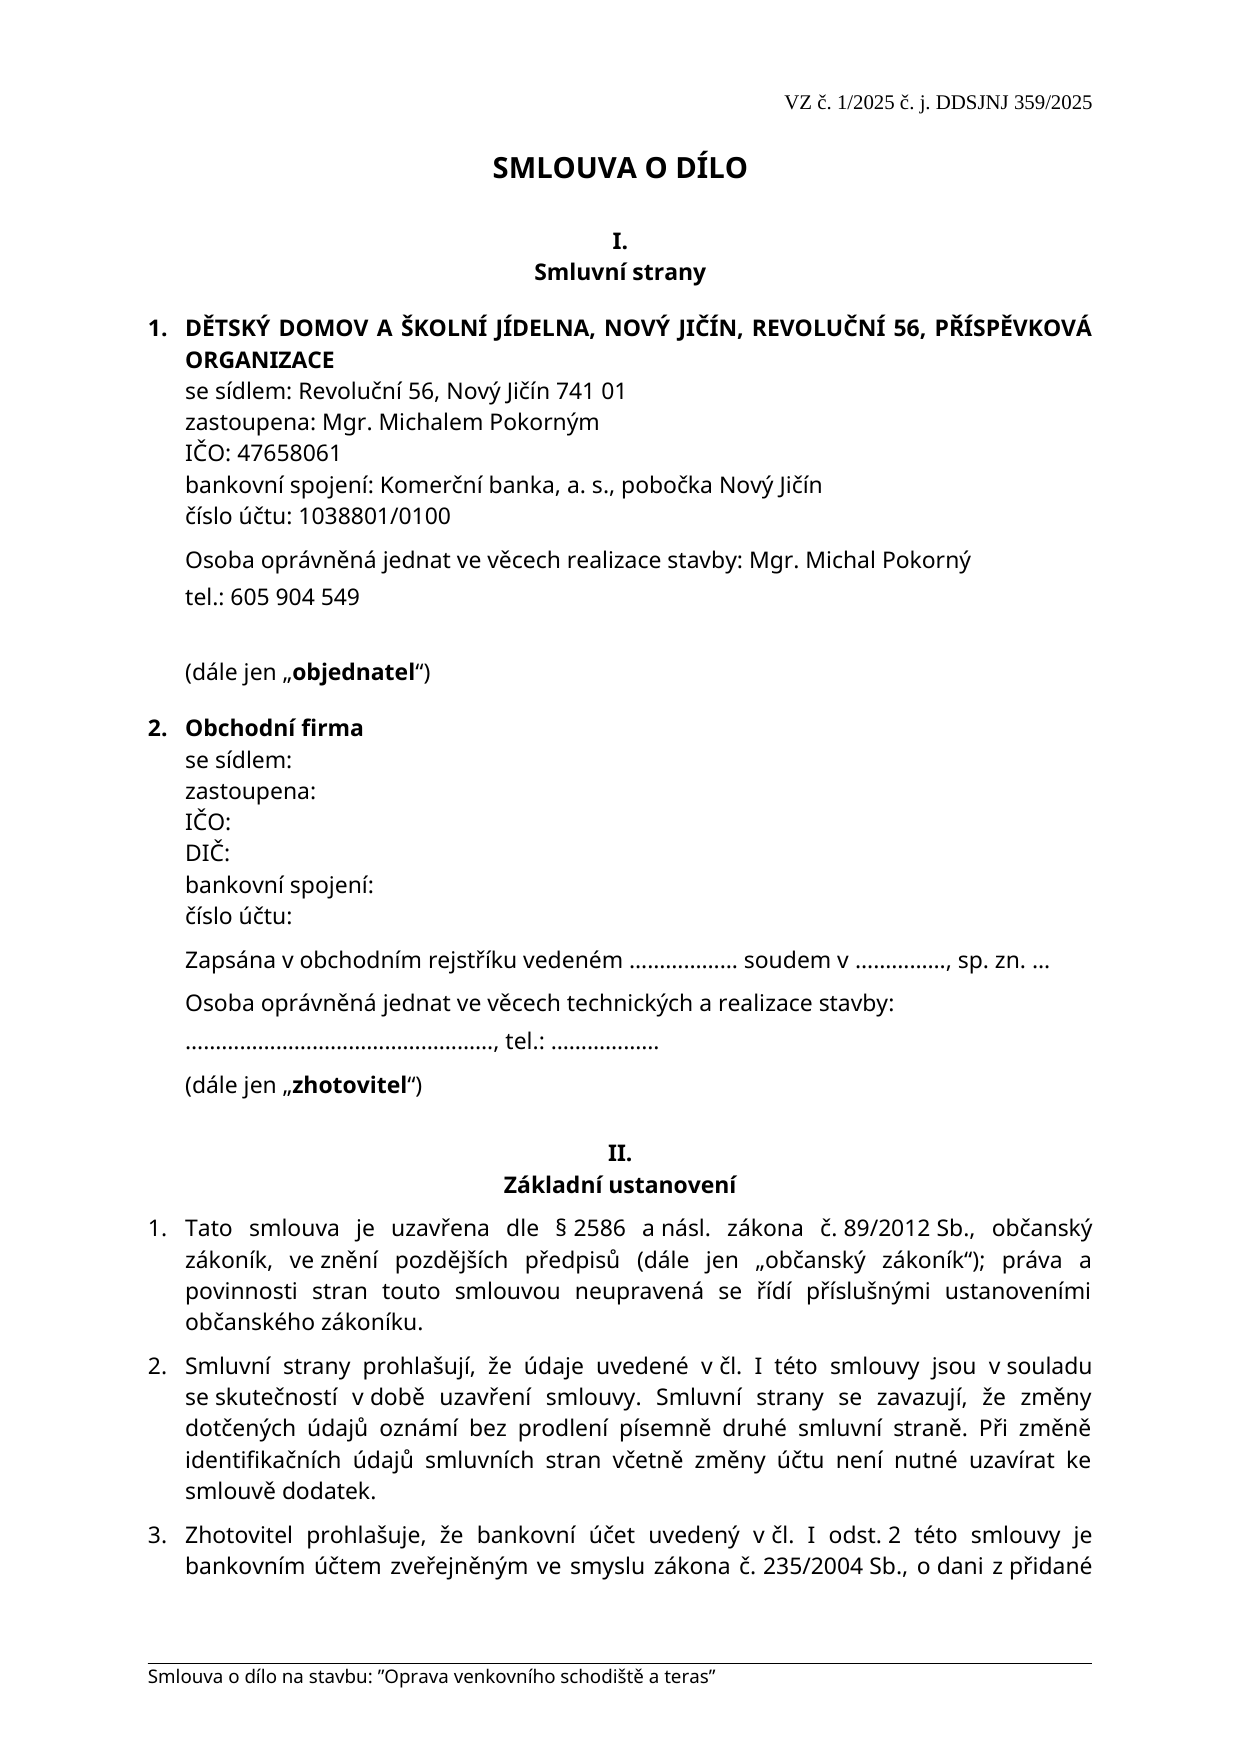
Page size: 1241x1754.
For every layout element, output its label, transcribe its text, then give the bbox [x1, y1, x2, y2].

list zastoupena: [185, 775, 1092, 806]
text II. Základní ustanovení [148, 1137, 1092, 1200]
text Osoba oprávněná jednat ve věcech realizace stavby: Mgr. Michal Pokorný [185, 544, 1092, 575]
list bankovní spojení: [185, 869, 1092, 900]
text tel.: 605 904 549 [185, 581, 1092, 612]
text (dále jen „zhotovitel“) [185, 1069, 1092, 1100]
list číslo účtu: [185, 900, 1092, 931]
text (dále jen „objednatel“) [185, 656, 1092, 687]
text se sídlem: Revoluční 56, Nový Jičín 741 01 [185, 375, 1092, 406]
subtitle Smlouva o dílo [148, 148, 1092, 187]
list IČO: [185, 806, 1092, 837]
text číslo účtu: 1038801/0100 [185, 500, 1092, 531]
text zastoupena: Mgr. Michalem Pokorným [185, 406, 1092, 437]
text Zapsána v obchodním rejstříku vedeném ……………… soudem v ……………, sp. zn. … [185, 944, 1092, 975]
list DIČ: [185, 837, 1092, 869]
text Osoba oprávněná jednat ve věcech technických a realizace stavby: [185, 987, 1092, 1019]
list DĚTSKÝ DOMOV A ŠKOLNÍ JÍDELNA, NOVÝ JIČÍN, REVOLUČNÍ 56, PŘÍSPĚVKOVÁ ORGANIZACE [148, 312, 1092, 375]
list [148, 1519, 1092, 1581]
list Smluvní strany prohlašují, že údaje uvedené v čl. I této smlouvy jsou v souladu se skutečností v době uzavření smlouvy. Smluvní strany se zavazují, že změny dotčených údajů oznámí bez prodlení písemně druhé smluvní straně. Při změně identifikačních údajů smluvních stran včetně změny účtu není nutné uzavírat ke smlouvě dodatek. [148, 1350, 1092, 1506]
text bankovní spojení: Komerční banka, a. s., pobočka Nový Jičín [185, 469, 1092, 500]
list se sídlem: [185, 744, 1092, 775]
list Obchodní firma [148, 712, 1092, 744]
list ……………………………………………, tel.: ……………… [185, 1025, 1092, 1056]
text I. Smluvní strany [148, 225, 1092, 287]
list Tato smlouva je uzavřena dle § 2586 a násl. zákona č. 89/2012 Sb., občanský zákoník, ve znění pozdějších předpisů (dále jen „občanský zákoník“); práva a povinnosti stran touto smlouvou neupravená se řídí příslušnými ustanoveními občanského zákoníku. [148, 1212, 1092, 1337]
text IČO: 47658061 [185, 437, 1092, 469]
